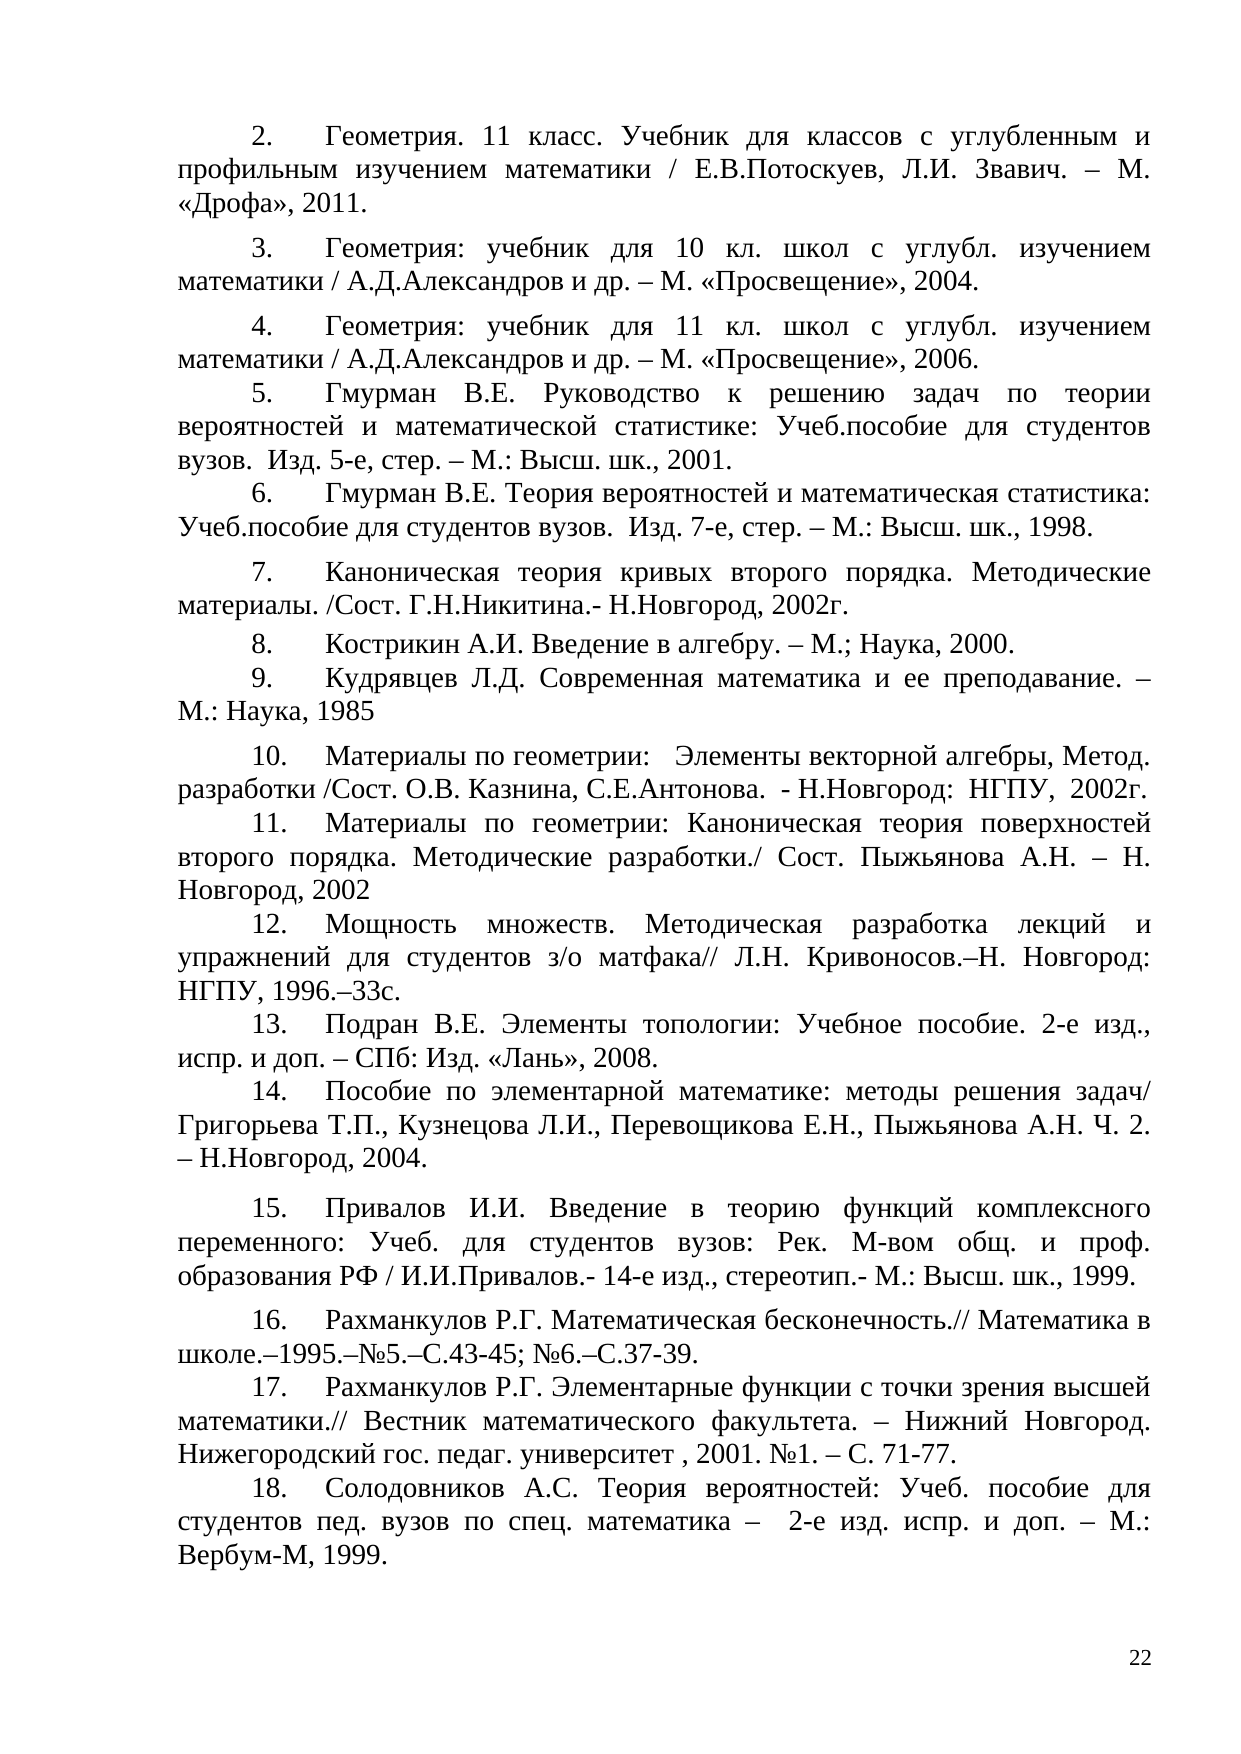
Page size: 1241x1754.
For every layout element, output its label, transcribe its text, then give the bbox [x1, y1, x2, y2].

table_cell Мощность множеств. Методическая разработка лекций и упражнений для студентов з/о матфака// Л.Н. Кривоносов.–Н. Новгород: НГПУ, 1996.–33с. [166, 906, 1163, 1006]
table_cell Материалы по геометрии: Каноническая теория поверхностей второго порядка. Методические разработки./ Сост. Пыжьянова А.Н. – Н. Новгород, 2002 [166, 805, 1163, 906]
table_cell Рахманкулов Р.Г. Элементарные функции с точки зрения высшей математики.// Вестник математического факультета. – Нижний Новгород. Нижегородский гос. педаг. университет , 2001. №1. – С. 71-77. [166, 1369, 1163, 1470]
table_cell Солодовников А.С. Теория вероятностей: Учеб. пособие для студентов пед. вузов по спец. математика – 2-е изд. испр. и доп. – М.: Вербум-М, 1999. [166, 1470, 1163, 1571]
table_cell Геометрия: учебник для 10 кл. школ с углубл. изучением математики / А.Д.Александров и др. – М. «Просвещение», 2004. [166, 219, 1163, 297]
table_cell Материалы по геометрии: Элементы векторной алгебры, Метод. разработки /Сост. О.В. Казнина, С.Е.Антонова. - Н.Новгород: НГПУ, 2002г. [166, 727, 1163, 805]
table_cell Каноническая теория кривых второго порядка. Методические материалы. /Сост. Г.Н.Никитина.- Н.Новгород, 2002г. [166, 543, 1163, 621]
table_cell Кострикин А.И. Введение в алгебру. – М.; Наука, 2000. [166, 621, 1163, 660]
table_cell Геометрия: учебник для 11 кл. школ с углубл. изучением математики / А.Д.Александров и др. – М. «Просвещение», 2006. [166, 297, 1163, 375]
table_cell Гмурман В.Е. Руководство к решению задач по теории вероятностей и математической статистике: Учеб.пособие для студентов вузов. Изд. 5-е, стер. – М.: Высш. шк., 2001. [166, 375, 1163, 476]
table_cell Подран В.Е. Элементы топологии: Учебное пособие. 2-е изд., испр. и доп. – СПб: Изд. «Лань», 2008. [166, 1006, 1163, 1073]
table_cell Пособие по элементарной математике: методы решения задач/ Григорьева Т.П., Кузнецова Л.И., Перевощикова Е.Н., Пыжьянова А.Н. Ч. 2. – Н.Новгород, 2004. [166, 1074, 1163, 1174]
table_cell Геометрия. 11 класс. Учебник для классов с углубленным и профильным изучением математики / Е.В.Потоскуев, Л.И. Звавич. – М. «Дрофа», 2011. [166, 118, 1163, 219]
table_cell Кудрявцев Л.Д. Современная математика и ее преподавание. – М.: Наука, 1985 [166, 660, 1163, 727]
table_cell Гмурман В.Е. Теория вероятностей и математическая статистика: Учеб.пособие для студентов вузов. Изд. 7-е, стер. – М.: Высш. шк., 1998. [166, 476, 1163, 543]
table_cell Привалов И.И. Введение в теорию функций комплексного переменного: Учеб. для студентов вузов: Рек. М-вом общ. и проф. образования РФ / И.И.Привалов.- 14-е изд., стереотип.- М.: Высш. шк., 1999. [166, 1174, 1163, 1291]
table_cell Рахманкулов Р.Г. Математическая бесконечность.// Математика в школе.–1995.–№5.–С.43-45; №6.–С.37-39. [166, 1291, 1163, 1369]
